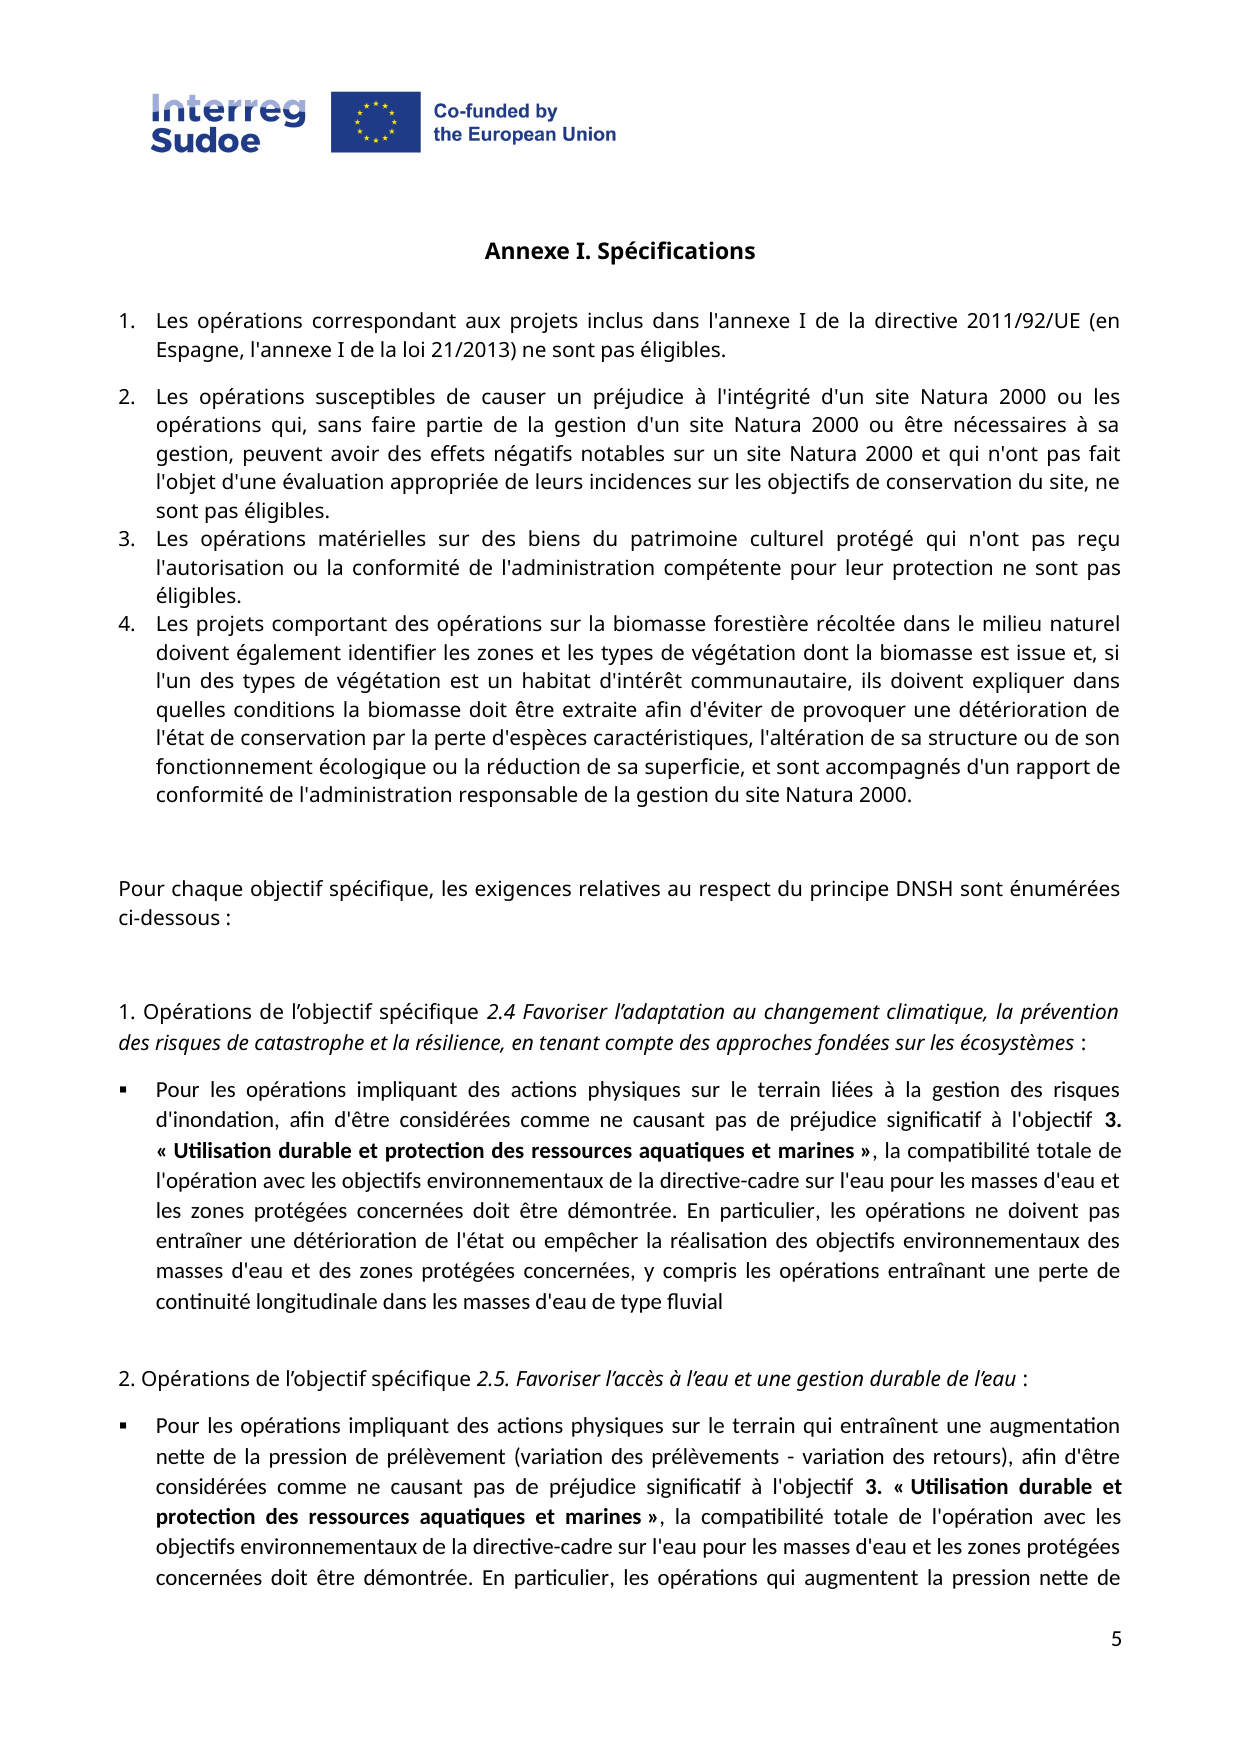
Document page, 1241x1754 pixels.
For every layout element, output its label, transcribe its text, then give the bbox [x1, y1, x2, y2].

text Annexe I. Spécifications [118, 235, 1122, 266]
list Les opérations susceptibles de causer un préjudice à l'intégrité d'un site Natura 2000 ou les opérations qui, sans faire partie de la gestion d'un site Natura 2000 ou être nécessaires à sa gestion, peuvent avoir des effets négatifs notables sur un site Natura 2000 et qui n'ont pas fait l'objet d'une évaluation appropriée de leurs incidences sur les objectifs de conservation du site, ne sont pas éligibles. [118, 382, 1122, 524]
list Pour les opérations impliquant des actions physiques sur le terrain liées à la gestion des risques d'inondation, afin d'être considérées comme ne causant pas de préjudice significatif à l'objectif 3. « Utilisation durable et protection des ressources aquatiques et marines », la compatibilité totale de l'opération avec les objectifs environnementaux de la directive-cadre sur l'eau pour les masses d'eau et les zones protégées concernées doit être démontrée. En particulier, les opérations ne doivent pas entraîner une détérioration de l'état ou empêcher la réalisation des objectifs environnementaux des masses d'eau et des zones protégées concernées, y compris les opérations entraînant une perte de continuité longitudinale dans les masses d'eau de type fluvial [118, 1075, 1122, 1315]
text 2. Opérations de l’objectif spécifique 2.5. Favoriser l’accès à l’eau et une gestion durable de l’eau : [118, 1364, 1122, 1393]
text Pour chaque objectif spécifique, les exigences relatives au respect du principe DNSH sont énumérées ci-dessous : [118, 874, 1122, 931]
text 1. Opérations de l’objectif spécifique 2.4 Favoriser l’adaptation au changement climatique, la prévention des risques de catastrophe et la résilience, en tenant compte des approches fondées sur les écosystèmes : [118, 997, 1122, 1056]
picture [118, 73, 664, 185]
list Les opérations matérielles sur des biens du patrimoine culturel protégé qui n'ont pas reçu l'autorisation ou la conformité de l'administration compétente pour leur protection ne sont pas éligibles. [118, 524, 1122, 609]
list Les opérations correspondant aux projets inclus dans l'annexe I de la directive 2011/92/UE (en Espagne, l'annexe I de la loi 21/2013) ne sont pas éligibles. [118, 306, 1122, 363]
list Les projets comportant des opérations sur la biomasse forestière récoltée dans le milieu naturel doivent également identifier les zones et les types de végétation dont la biomasse est issue et, si l'un des types de végétation est un habitat d'intérêt communautaire, ils doivent expliquer dans quelles conditions la biomasse doit être extraite afin d'éviter de provoquer une détérioration de l'état de conservation par la perte d'espèces caractéristiques, l'altération de sa structure ou de son fonctionnement écologique ou la réduction de sa superficie, et sont accompagnés d'un rapport de conformité de l'administration responsable de la gestion du site Natura 2000. [118, 609, 1122, 809]
